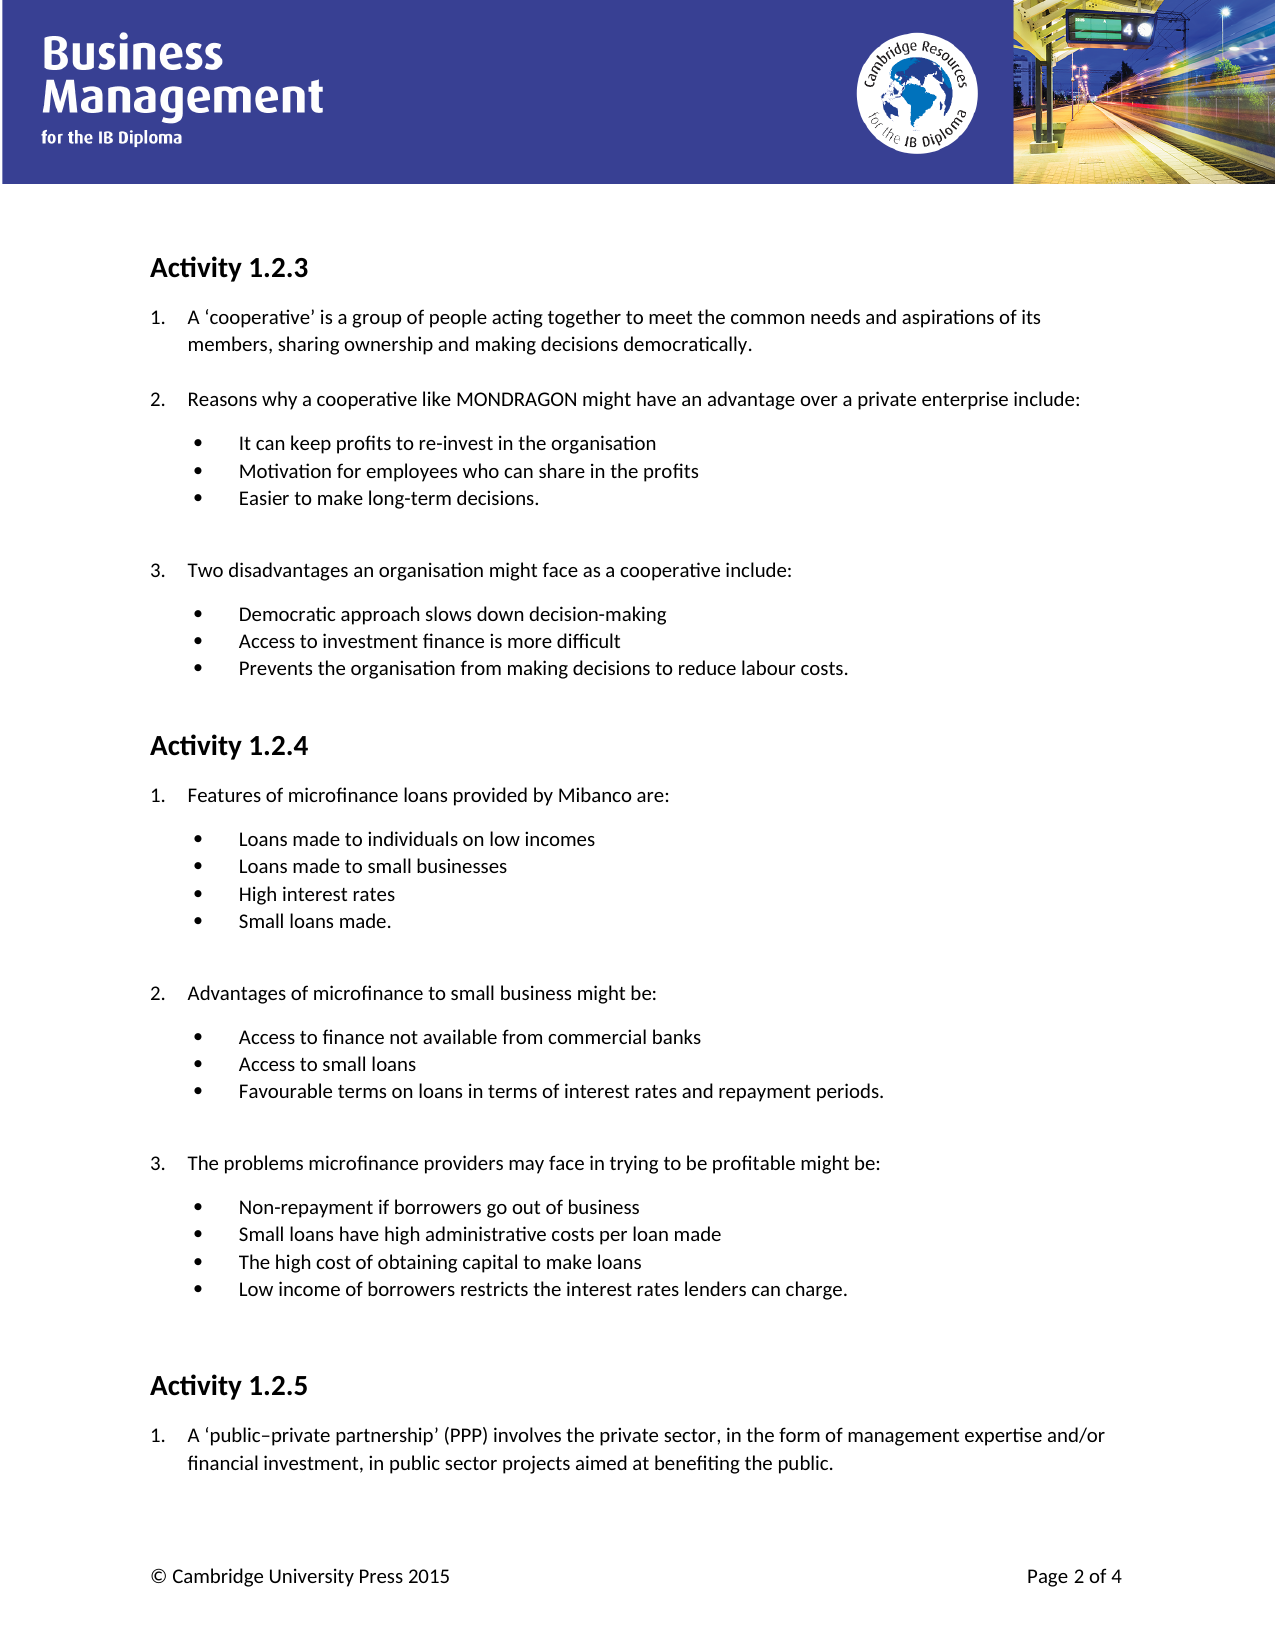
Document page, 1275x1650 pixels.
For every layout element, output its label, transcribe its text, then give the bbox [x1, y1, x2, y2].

list Loans made to small businesses [194, 854, 1125, 879]
list Prevents the organisation from making decisions to reduce labour costs. [194, 656, 1125, 681]
list Low income of borrowers restricts the interest rates lenders can charge. [194, 1276, 1125, 1302]
text Activity 1.2.4 [150, 727, 1125, 763]
list A ‘cooperative’ is a group of people acting together to meet the common needs and aspirations of its members, sharing ownership and making decisions democratically. [150, 304, 1125, 357]
list Features of microfinance loans provided by Mibanco are: [150, 782, 1125, 808]
list Democratic approach slows down decision-making [194, 601, 1125, 626]
list Access to investment finance is more difficult [194, 628, 1125, 654]
list High interest rates [194, 881, 1125, 906]
list Favourable terms on loans in terms of interest rates and repayment periods. [194, 1079, 1125, 1104]
list Small loans have high administrative costs per loan made [194, 1222, 1125, 1247]
list The problems microfinance providers may face in trying to be profitable might be: [150, 1150, 1125, 1176]
list A ‘public–private partnership’ (PPP) involves the private sector, in the form of management expertise and/or ﬁnancial investment, in public sector projects aimed at beneﬁting the public. [150, 1422, 1125, 1475]
list It can keep profits to re-invest in the organisation [194, 431, 1125, 456]
list Advantages of microfinance to small business might be: [150, 980, 1125, 1005]
picture [2, 0, 1275, 184]
list Two disadvantages an organisation might face as a cooperative include: [150, 557, 1125, 582]
list Motivation for employees who can share in the profits [194, 458, 1125, 483]
list Access to finance not available from commercial banks [194, 1024, 1125, 1049]
text Activity 1.2.5 [150, 1367, 1125, 1403]
list Loans made to individuals on low incomes [194, 826, 1125, 852]
list The high cost of obtaining capital to make loans [194, 1249, 1125, 1274]
list Reasons why a cooperative like MONDRAGON might have an advantage over a private enterprise include: [150, 386, 1125, 412]
list Non-repayment if borrowers go out of business [194, 1194, 1125, 1220]
text Activity 1.2.3 [150, 249, 1125, 285]
list Access to small loans [194, 1051, 1125, 1077]
list Easier to make long-term decisions. [194, 485, 1125, 511]
list Small loans made. [194, 908, 1125, 934]
